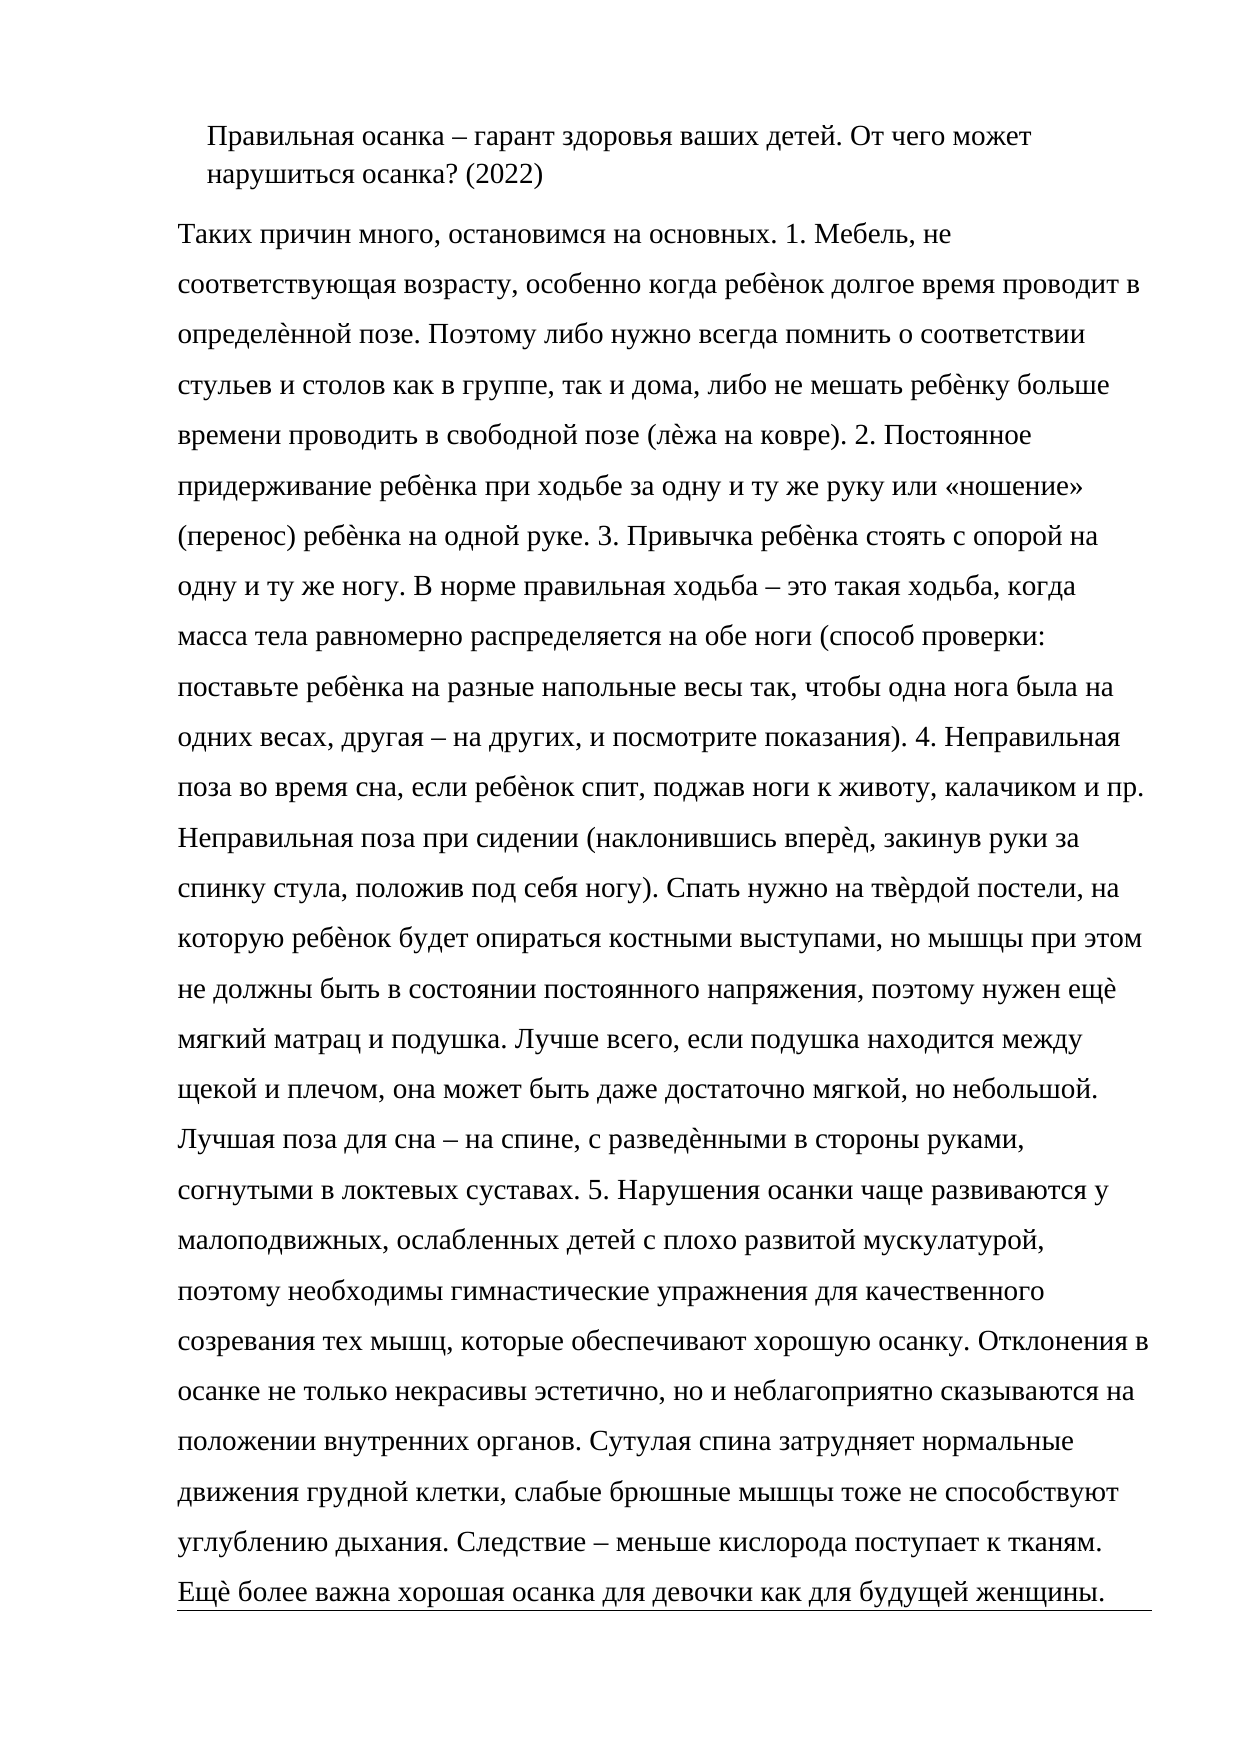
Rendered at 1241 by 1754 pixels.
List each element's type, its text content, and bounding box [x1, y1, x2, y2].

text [177, 216, 1152, 1610]
text Правильная осанка – гарант здоровья ваших детей. От чего может нарушиться осанка? (2022) [207, 118, 1152, 190]
